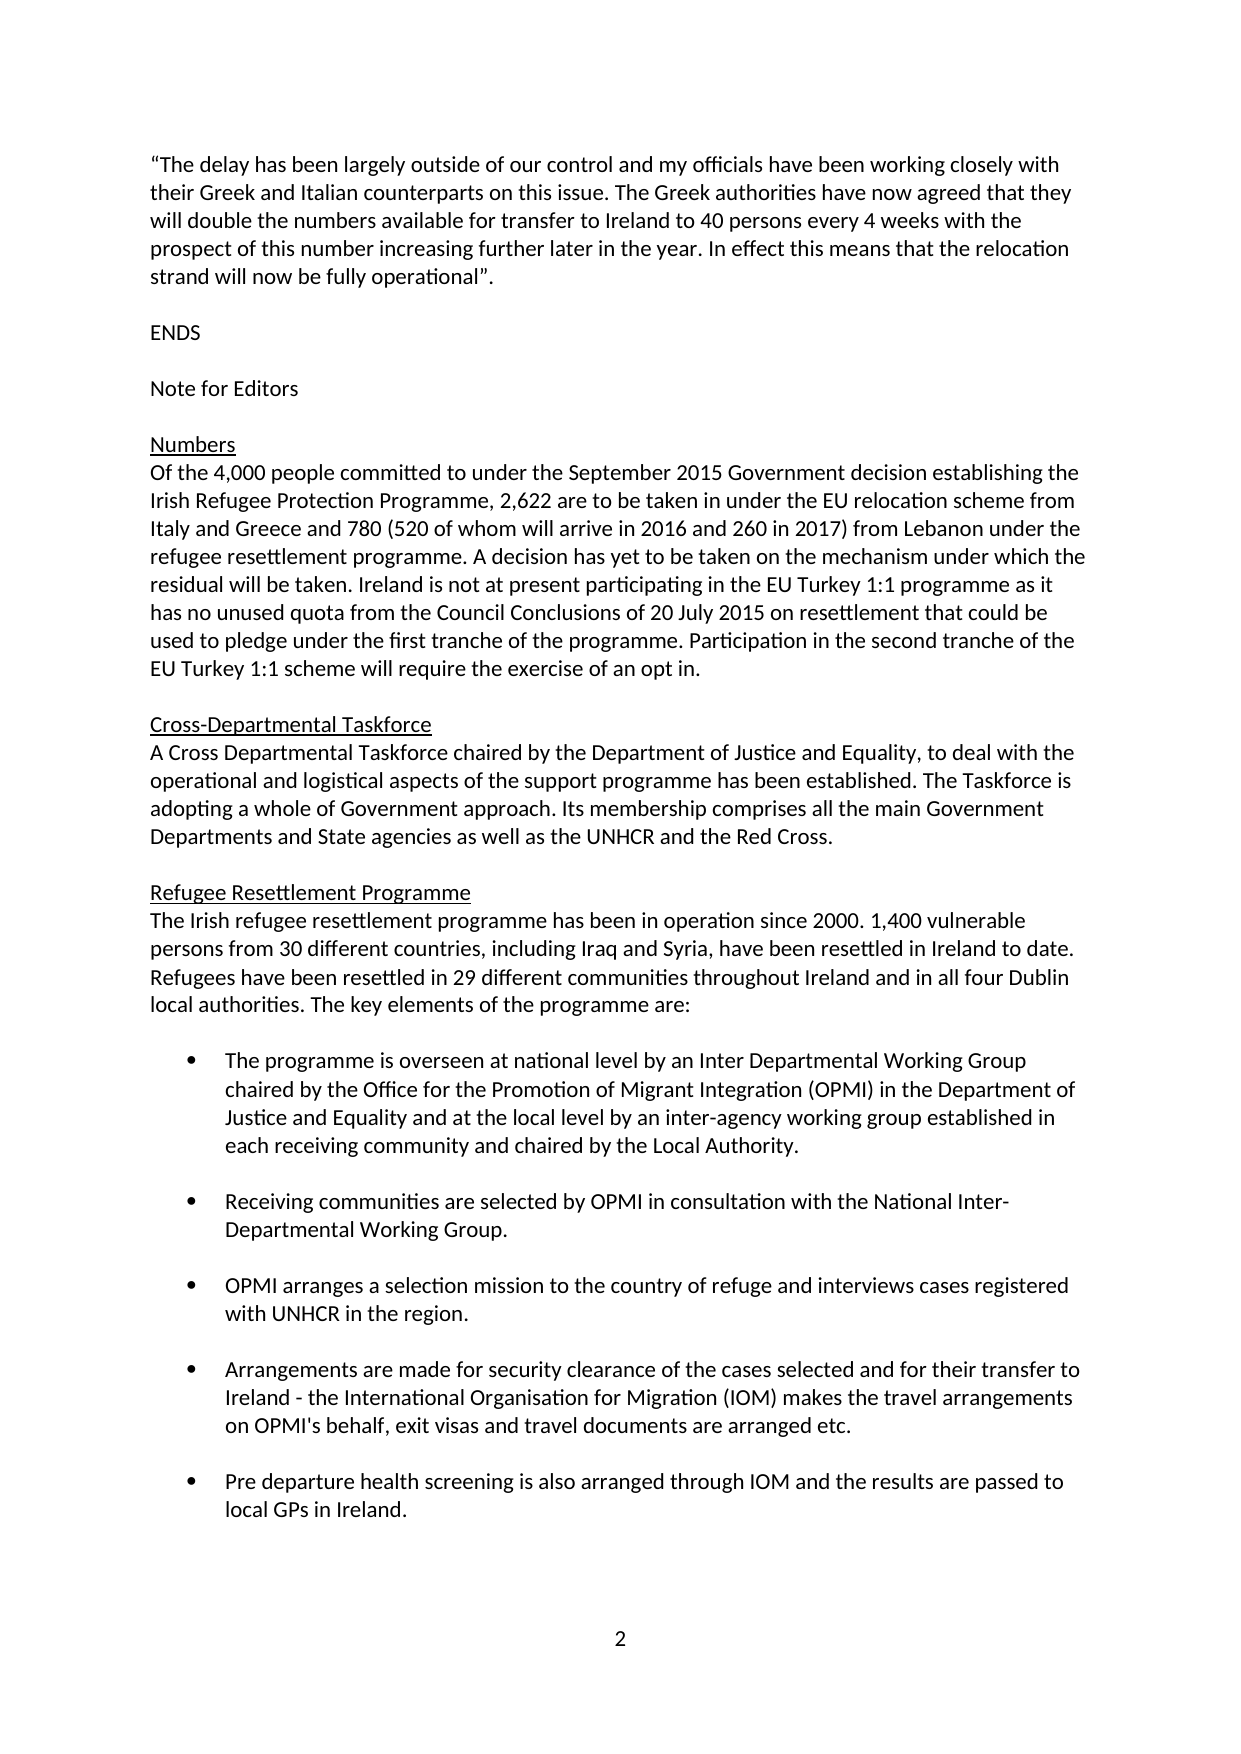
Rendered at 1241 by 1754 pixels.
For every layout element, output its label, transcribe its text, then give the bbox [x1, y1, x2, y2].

text The Irish refugee resettlement programme has been in operation since 2000. 1,400 vulnerable persons from 30 different countries, including Iraq and Syria, have been resettled in Ireland to date. Refugees have been resettled in 29 different communities throughout Ireland and in all four Dublin local authorities. The key elements of the programme are: [150, 907, 1090, 1019]
list Pre departure health screening is also arranged through IOM and the results are passed to local GPs in Ireland. [187, 1467, 1090, 1523]
list The programme is overseen at national level by an Inter Departmental Working Group chaired by the Office for the Promotion of Migrant Integration (OPMI) in the Department of Justice and Equality and at the local level by an inter-agency working group established in each receiving community and chaired by the Local Authority. [187, 1047, 1090, 1159]
text Numbers [150, 430, 1090, 458]
text Refugee Resettlement Programme [150, 878, 1090, 907]
text Cross-Departmental Taskforce [150, 710, 1090, 738]
list Receiving communities are selected by OPMI in consultation with the National Inter-Departmental Working Group. [187, 1187, 1090, 1243]
list OPMI arranges a selection mission to the country of refuge and interviews cases registered with UNHCR in the region. [187, 1271, 1090, 1327]
list Arrangements are made for security clearance of the cases selected and for their transfer to Ireland - the International Organisation for Migration (IOM) makes the travel arrangements on OPMI's behalf, exit visas and travel documents are arranged etc. [187, 1355, 1090, 1439]
text “The delay has been largely outside of our control and my officials have been working closely with their Greek and Italian counterparts on this issue. The Greek authorities have now agreed that they will double the numbers available for transfer to Ireland to 40 persons every 4 weeks with the prospect of this number increasing further later in the year. In effect this means that the relocation strand will now be fully operational”. [150, 150, 1090, 290]
text Of the 4,000 people committed to under the September 2015 Government decision establishing the Irish Refugee Protection Programme, 2,622 are to be taken in under the EU relocation scheme from Italy and Greece and 780 (520 of whom will arrive in 2016 and 260 in 2017) from Lebanon under the refugee resettlement programme. A decision has yet to be taken on the mechanism under which the residual will be taken. Ireland is not at present participating in the EU Turkey 1:1 programme as it has no unused quota from the Council Conclusions of 20 July 2015 on resettlement that could be used to pledge under the first tranche of the programme. Participation in the second tranche of the EU Turkey 1:1 scheme will require the exercise of an opt in. [150, 458, 1090, 682]
text Note for Editors [150, 374, 1090, 402]
text ENDS [150, 318, 1090, 346]
text A Cross Departmental Taskforce chaired by the Department of Justice and Equality, to deal with the operational and logistical aspects of the support programme has been established. The Taskforce is adopting a whole of Government approach. Its membership comprises all the main Government Departments and State agencies as well as the UNHCR and the Red Cross. [150, 738, 1090, 851]
